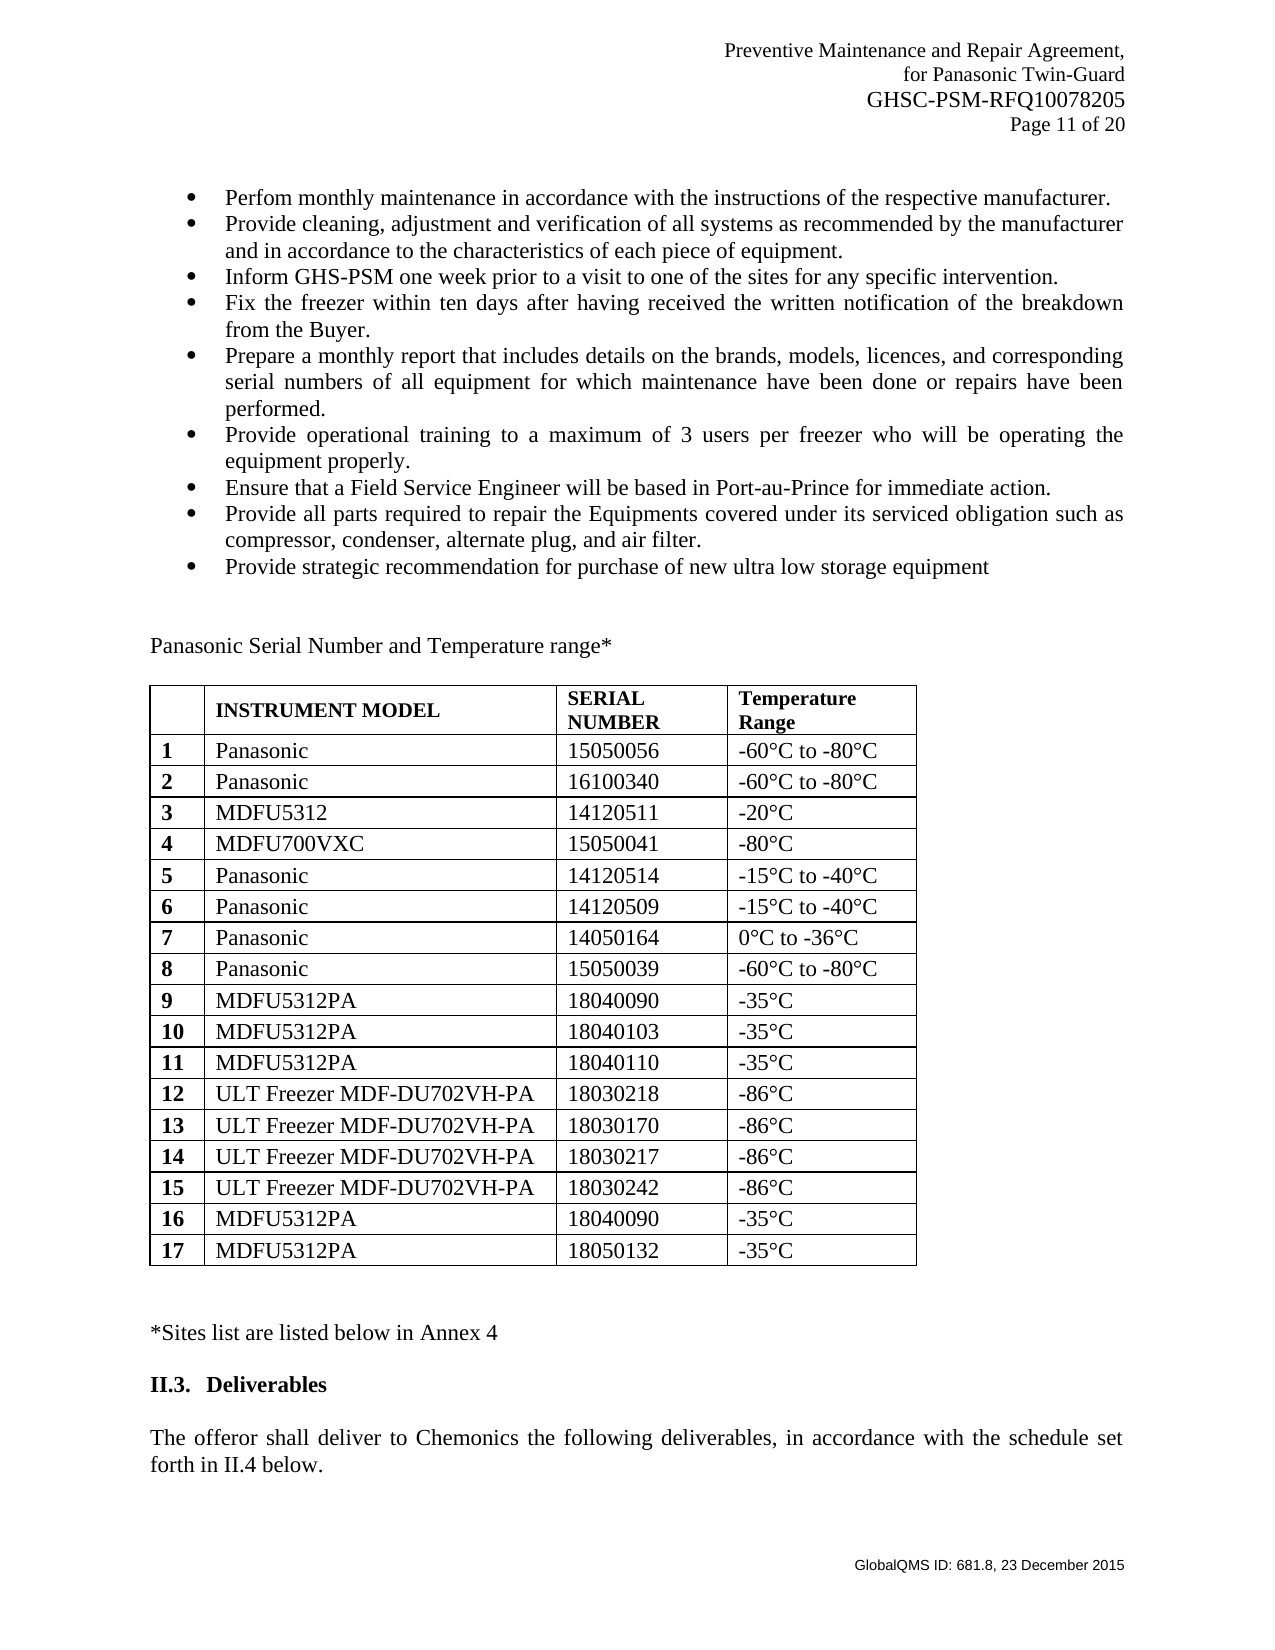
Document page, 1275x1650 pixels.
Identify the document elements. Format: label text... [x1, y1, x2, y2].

table_cell 13 [151, 1110, 204, 1140]
table_cell 14050164 [557, 923, 727, 953]
list Provide strategic recommendation for purchase of new ultra low storage equipment [187, 553, 1125, 579]
text Panasonic Serial Number and Temperature range* [150, 632, 1125, 658]
table_cell -35°C [728, 1016, 916, 1046]
table_cell MDFU5312PA [205, 1048, 556, 1078]
table_cell 18040090 [557, 985, 727, 1015]
table_cell -80°C [728, 829, 916, 859]
table_cell 9 [151, 985, 204, 1015]
table_cell MDFU5312PA [205, 1016, 556, 1046]
table_cell 16100340 [557, 766, 727, 796]
table_cell -35°C [728, 985, 916, 1015]
table_cell 8 [151, 954, 204, 984]
table_cell Panasonic [205, 735, 556, 765]
list Provide all parts required to repair the Equipments covered under its serviced obligation such as compressor, condenser, alternate plug, and air filter. [187, 500, 1125, 553]
table_cell 10 [151, 1016, 204, 1046]
table_cell ULT Freezer MDF-DU702VH-PA [205, 1141, 556, 1171]
table_cell -35°C [728, 1204, 916, 1234]
table_cell -15°C to -40°C [728, 860, 916, 890]
table_cell 18040110 [557, 1048, 727, 1078]
list Deliverables [150, 1372, 1125, 1398]
table_cell 15050039 [557, 954, 727, 984]
list Provide operational training to a maximum of 3 users per freezer who will be operating the equipment properly. [187, 421, 1125, 474]
table_cell Panasonic [205, 766, 556, 796]
table_cell 16 [151, 1204, 204, 1234]
table_cell 18030242 [557, 1173, 727, 1203]
list Perfom monthly maintenance in accordance with the instructions of the respective manufacturer. [187, 184, 1125, 210]
table_cell 14120509 [557, 891, 727, 921]
text *Sites list are listed below in Annex 4 [150, 1319, 1125, 1345]
table_cell 14120511 [557, 798, 727, 828]
table_cell -60°C to -80°C [728, 954, 916, 984]
table_cell 18030217 [557, 1141, 727, 1171]
table_cell 18030170 [557, 1110, 727, 1140]
table_cell 6 [151, 891, 204, 921]
list Ensure that a Field Service Engineer will be based in Port-au-Prince for immediate action. [187, 474, 1125, 500]
table_cell 5 [151, 860, 204, 890]
table_cell 4 [151, 829, 204, 859]
table_cell Panasonic [205, 891, 556, 921]
table_cell 0°C to -36°C [728, 923, 916, 953]
table_cell 11 [151, 1048, 204, 1078]
table_cell -86°C [728, 1079, 916, 1109]
list Prepare a monthly report that includes details on the brands, models, licences, and corresponding serial numbers of all equipment for which maintenance have been done or repairs have been performed. [187, 342, 1125, 421]
table_cell ULT Freezer MDF-DU702VH-PA [205, 1110, 556, 1140]
table_cell ULT Freezer MDF-DU702VH-PA [205, 1173, 556, 1203]
table_cell 18050132 [557, 1235, 727, 1265]
table_cell ULT Freezer MDF-DU702VH-PA [205, 1079, 556, 1109]
table_cell -15°C to -40°C [728, 891, 916, 921]
table_cell -86°C [728, 1173, 916, 1203]
table_cell -60°C to -80°C [728, 766, 916, 796]
table_cell 3 [151, 798, 204, 828]
table_header Temperature Range [728, 686, 916, 734]
table_cell 18030218 [557, 1079, 727, 1109]
table_cell -86°C [728, 1110, 916, 1140]
table_cell -35°C [728, 1048, 916, 1078]
table_cell 15050041 [557, 829, 727, 859]
table_cell 15 [151, 1173, 204, 1203]
table_cell 1 [151, 735, 204, 765]
table_cell MDFU5312PA [205, 985, 556, 1015]
table_header SERIAL NUMBER [557, 686, 727, 734]
table_cell -35°C [728, 1235, 916, 1265]
table_cell Panasonic [205, 860, 556, 890]
table_cell -60°C to -80°C [728, 735, 916, 765]
table_cell Panasonic [205, 923, 556, 953]
table_cell -86°C [728, 1141, 916, 1171]
table_cell MDFU700VXC [205, 829, 556, 859]
table_cell 18040090 [557, 1204, 727, 1234]
table_header [151, 686, 204, 734]
table_cell MDFU5312 [205, 798, 556, 828]
table_cell 14 [151, 1141, 204, 1171]
table_cell 15050056 [557, 735, 727, 765]
table_cell 7 [151, 923, 204, 953]
table_header INSTRUMENT MODEL [205, 686, 556, 734]
table_cell -20°C [728, 798, 916, 828]
list Provide cleaning, adjustment and verification of all systems as recommended by the manufacturer and in accordance to the characteristics of each piece of equipment. [187, 210, 1125, 263]
table_cell Panasonic [205, 954, 556, 984]
table_cell 2 [151, 766, 204, 796]
text The offeror shall deliver to Chemonics the following deliverables, in accordance with the schedule set forth in II.4 below. [150, 1424, 1125, 1477]
table_cell 14120514 [557, 860, 727, 890]
table_cell 12 [151, 1079, 204, 1109]
table_cell 18040103 [557, 1016, 727, 1046]
table_cell MDFU5312PA [205, 1235, 556, 1265]
list Fix the freezer within ten days after having received the written notification of the breakdown from the Buyer. [187, 289, 1125, 342]
list Inform GHS-PSM one week prior to a visit to one of the sites for any specific intervention. [187, 263, 1125, 289]
table_cell 17 [151, 1235, 204, 1265]
table_cell MDFU5312PA [205, 1204, 556, 1234]
